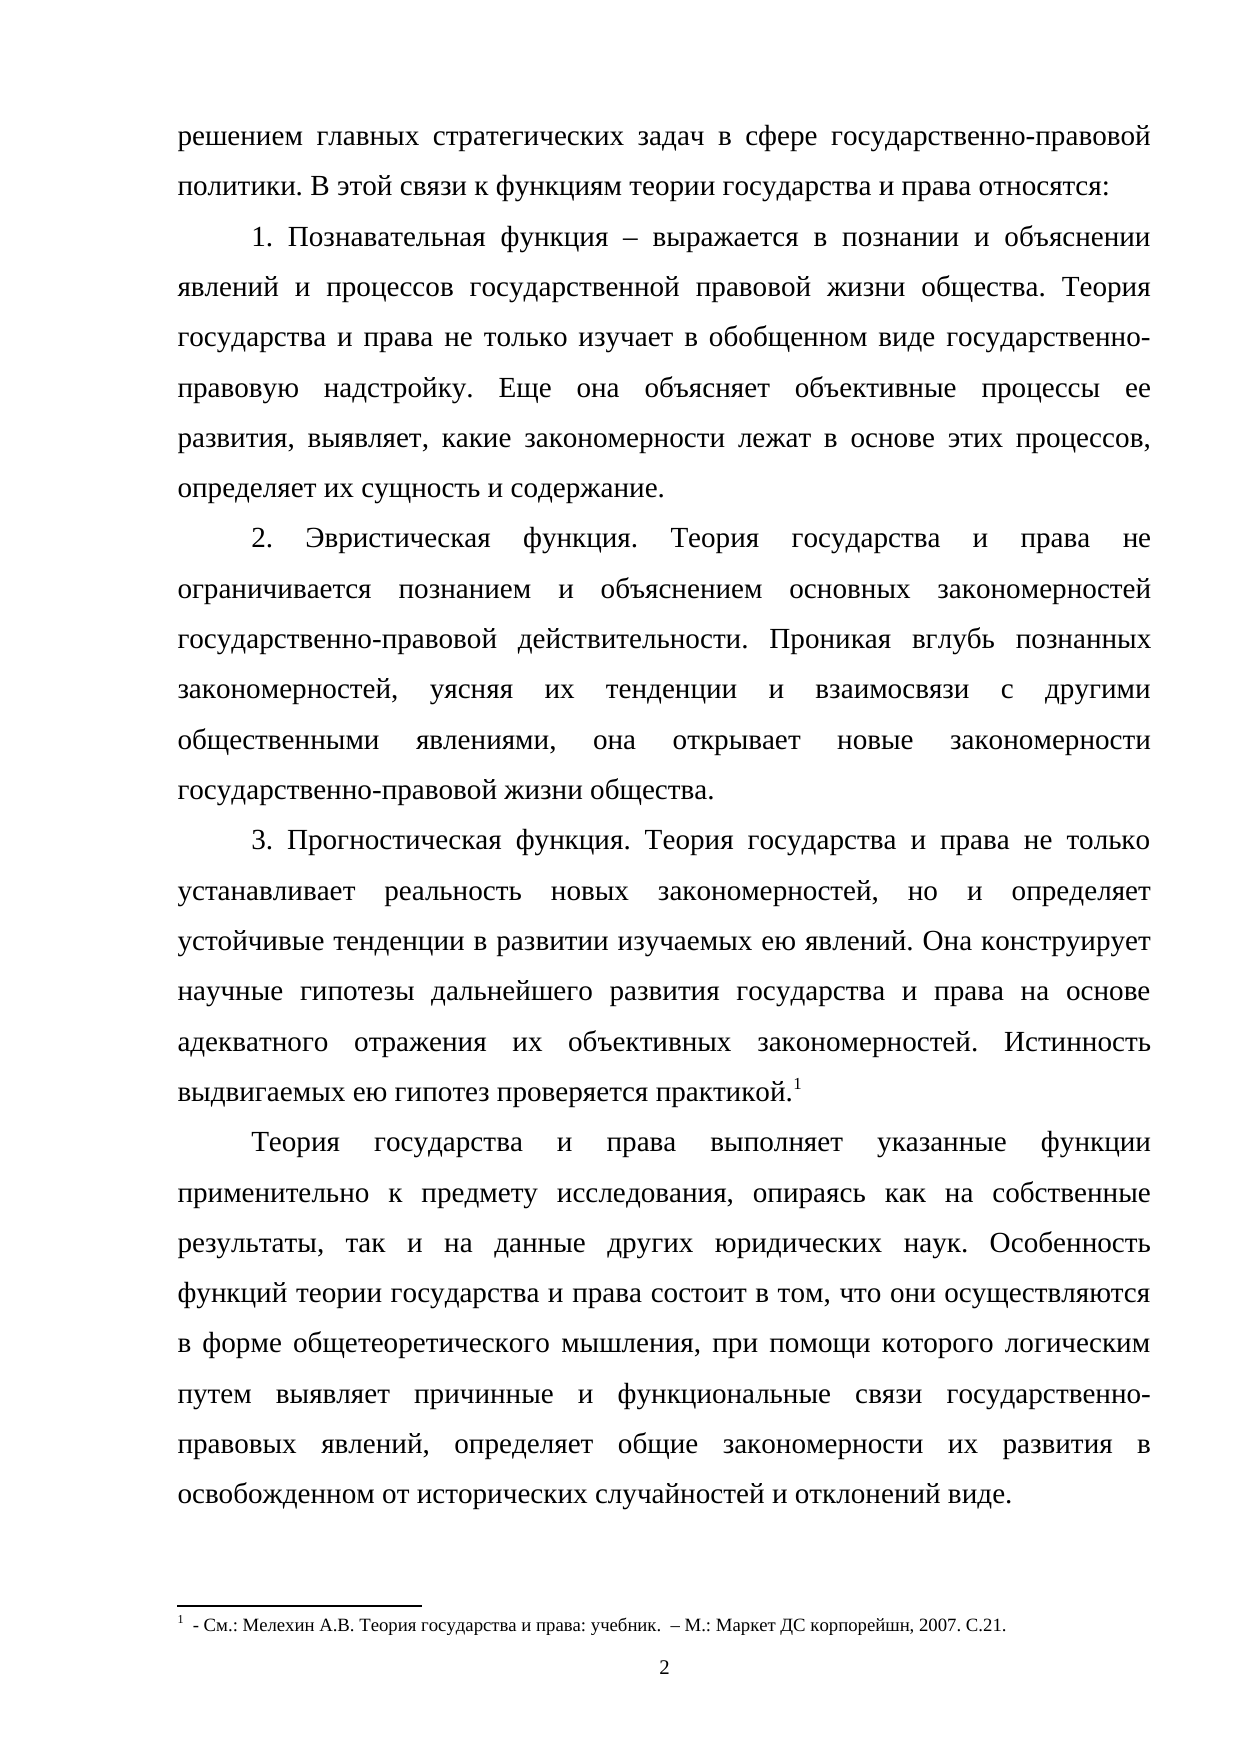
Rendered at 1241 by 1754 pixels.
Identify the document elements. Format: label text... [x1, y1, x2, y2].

text Теория государства и права выполняет указанные функции применительно к предмету исследования, опираясь как на собственные результаты, так и на данные других юридических наук. Особенность функций теории государства и права состоит в том, что они осуществляются в форме общетеоретического мышления, при помощи которого логическим путем выявляет причинные и функциональные связи государственно-правовых явлений, определяет общие закономерности их развития в освобожденном от исторических случайностей и отклонений виде. [177, 1124, 1152, 1510]
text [177, 118, 1152, 202]
text 2. Эвристическая функция. Теория государства и права не ограничивается познанием и объяснением основных закономерностей государственно-правовой действительности. Проникая вглубь познанных закономерностей, уясняя их тенденции и взаимосвязи с другими общественными явлениями, она открывает новые закономерности государственно-правовой жизни общества. [177, 521, 1152, 806]
text 3. Прогностическая функция. Теория государства и права не только устанавливает реальность новых закономерностей, но и определяет устойчивые тенденции в развитии изучаемых ею явлений. Она конструирует научные гипотезы дальнейшего развития государства и права на основе адекватного отражения их объективных закономерностей. Истинность выдвигаемых ею гипотез проверяется практикой. [177, 822, 1152, 1108]
text 1. Познавательная функция – выражается в познании и объяснении явлений и процессов государственной правовой жизни общества. Теория государства и права не только изучает в обобщенном виде государственно-правовую надстройку. Еще она объясняет объективные процессы ее развития, выявляет, какие закономерности лежат в основе этих процессов, определяет их сущность и содержание. [177, 219, 1152, 504]
